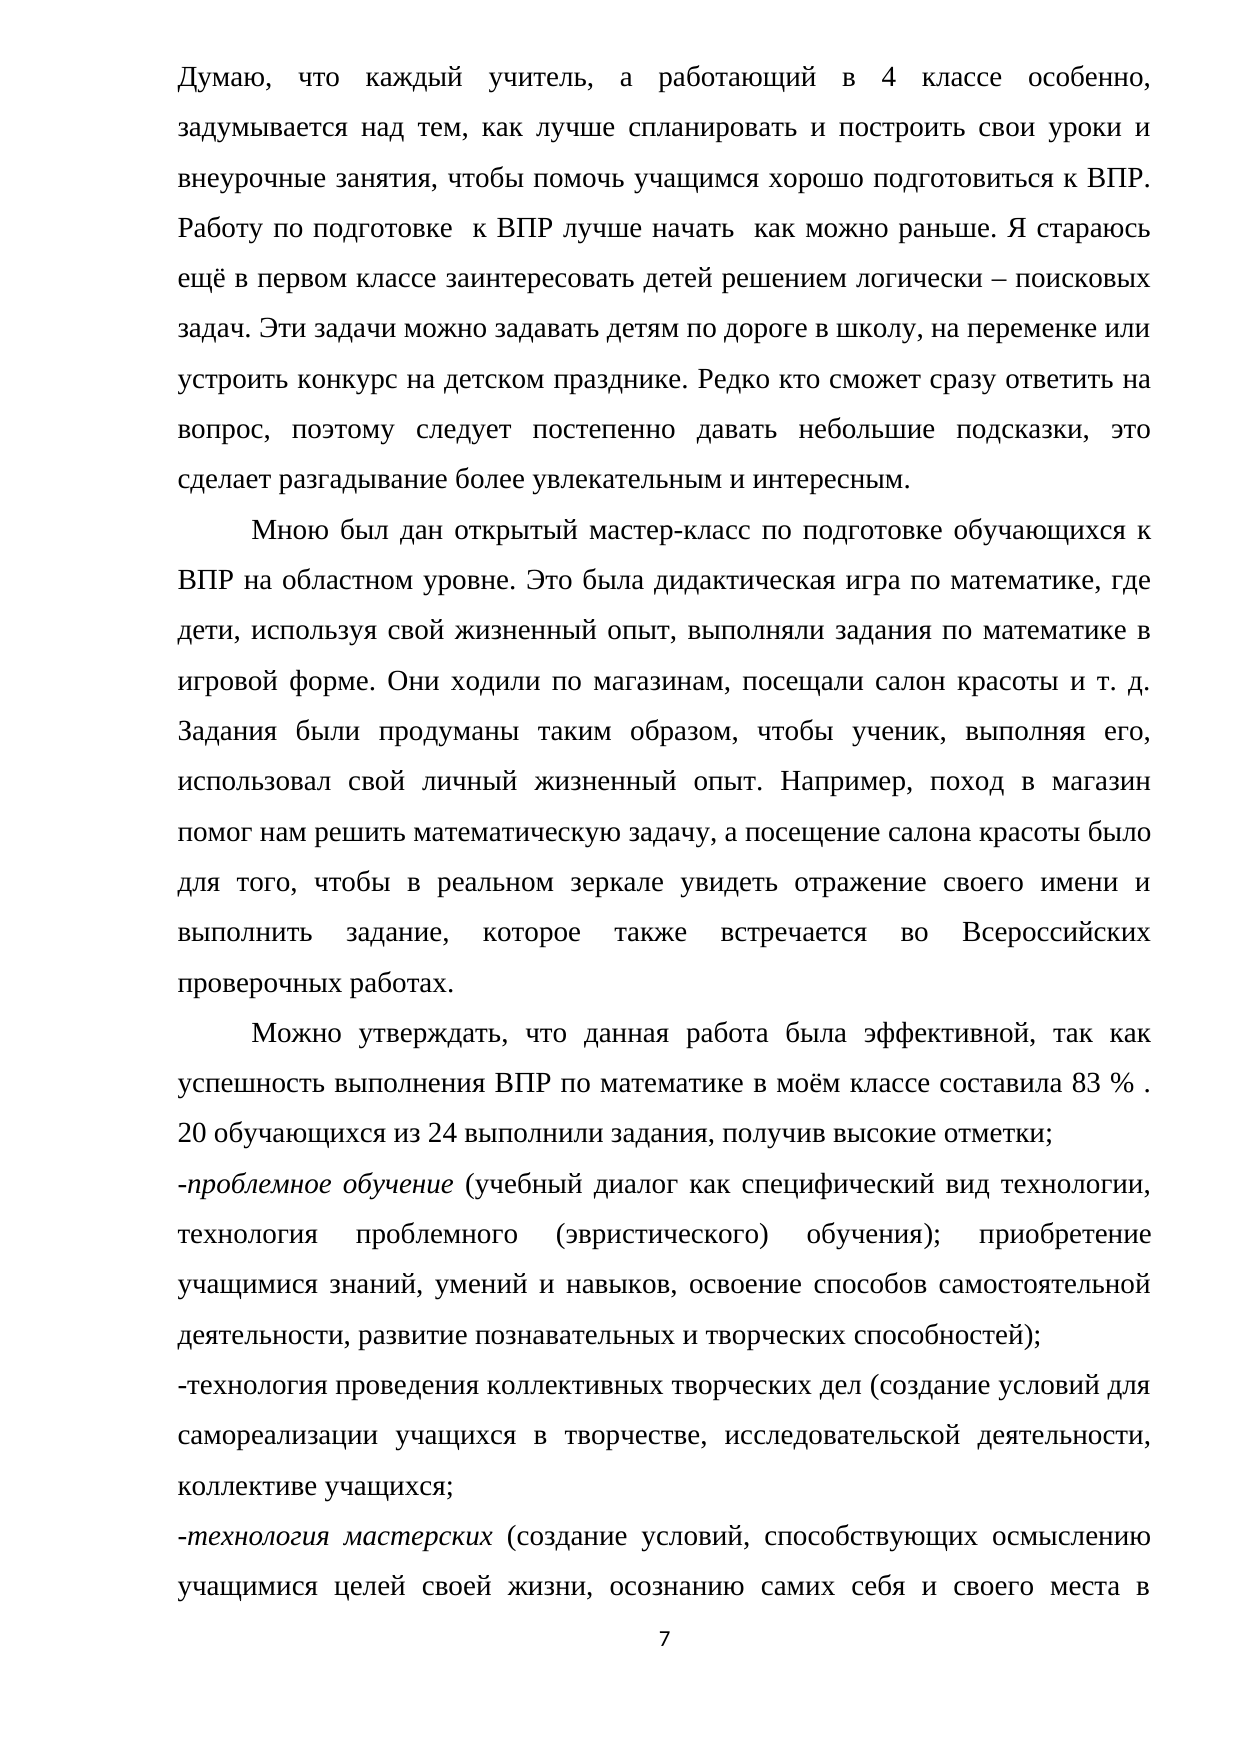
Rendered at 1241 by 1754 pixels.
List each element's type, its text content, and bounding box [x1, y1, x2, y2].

text -проблемное обучение (учебный диалог как специфический вид технологии, технология проблемного (эвристического) обучения); приобретение учащимися знаний, умений и навыков, освоение способов самостоятельной деятельности, развитие познавательных и творческих способностей); [177, 1166, 1152, 1350]
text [177, 1518, 1152, 1602]
text -технология проведения коллективных творческих дел (создание условий для самореализации учащихся в творчестве, исследовательской деятельности, коллективе учащихся; [177, 1367, 1152, 1501]
text Можно утверждать, что данная работа была эффективной, так как успешность выполнения ВПР по математике в моём классе составила 83 % . 20 обучающихся из 24 выполнили задания, получив высокие отметки; [177, 1015, 1152, 1149]
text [177, 59, 1152, 495]
text Мною был дан открытый мастер-класс по подготовке обучающихся к ВПР на областном уровне. Это была дидактическая игра по математике, где дети, используя свой жизненный опыт, выполняли задания по математике в игровой форме. Они ходили по магазинам, посещали салон красоты и т. д. Задания были продуманы таким образом, чтобы ученик, выполняя его, использовал свой личный жизненный опыт. Например, поход в магазин помог нам решить математическую задачу, а посещение салона красоты было для того, чтобы в реальном зеркале увидеть отражение своего имени и выполнить задание, которое также встречается во Всероссийских проверочных работах. [177, 512, 1152, 998]
